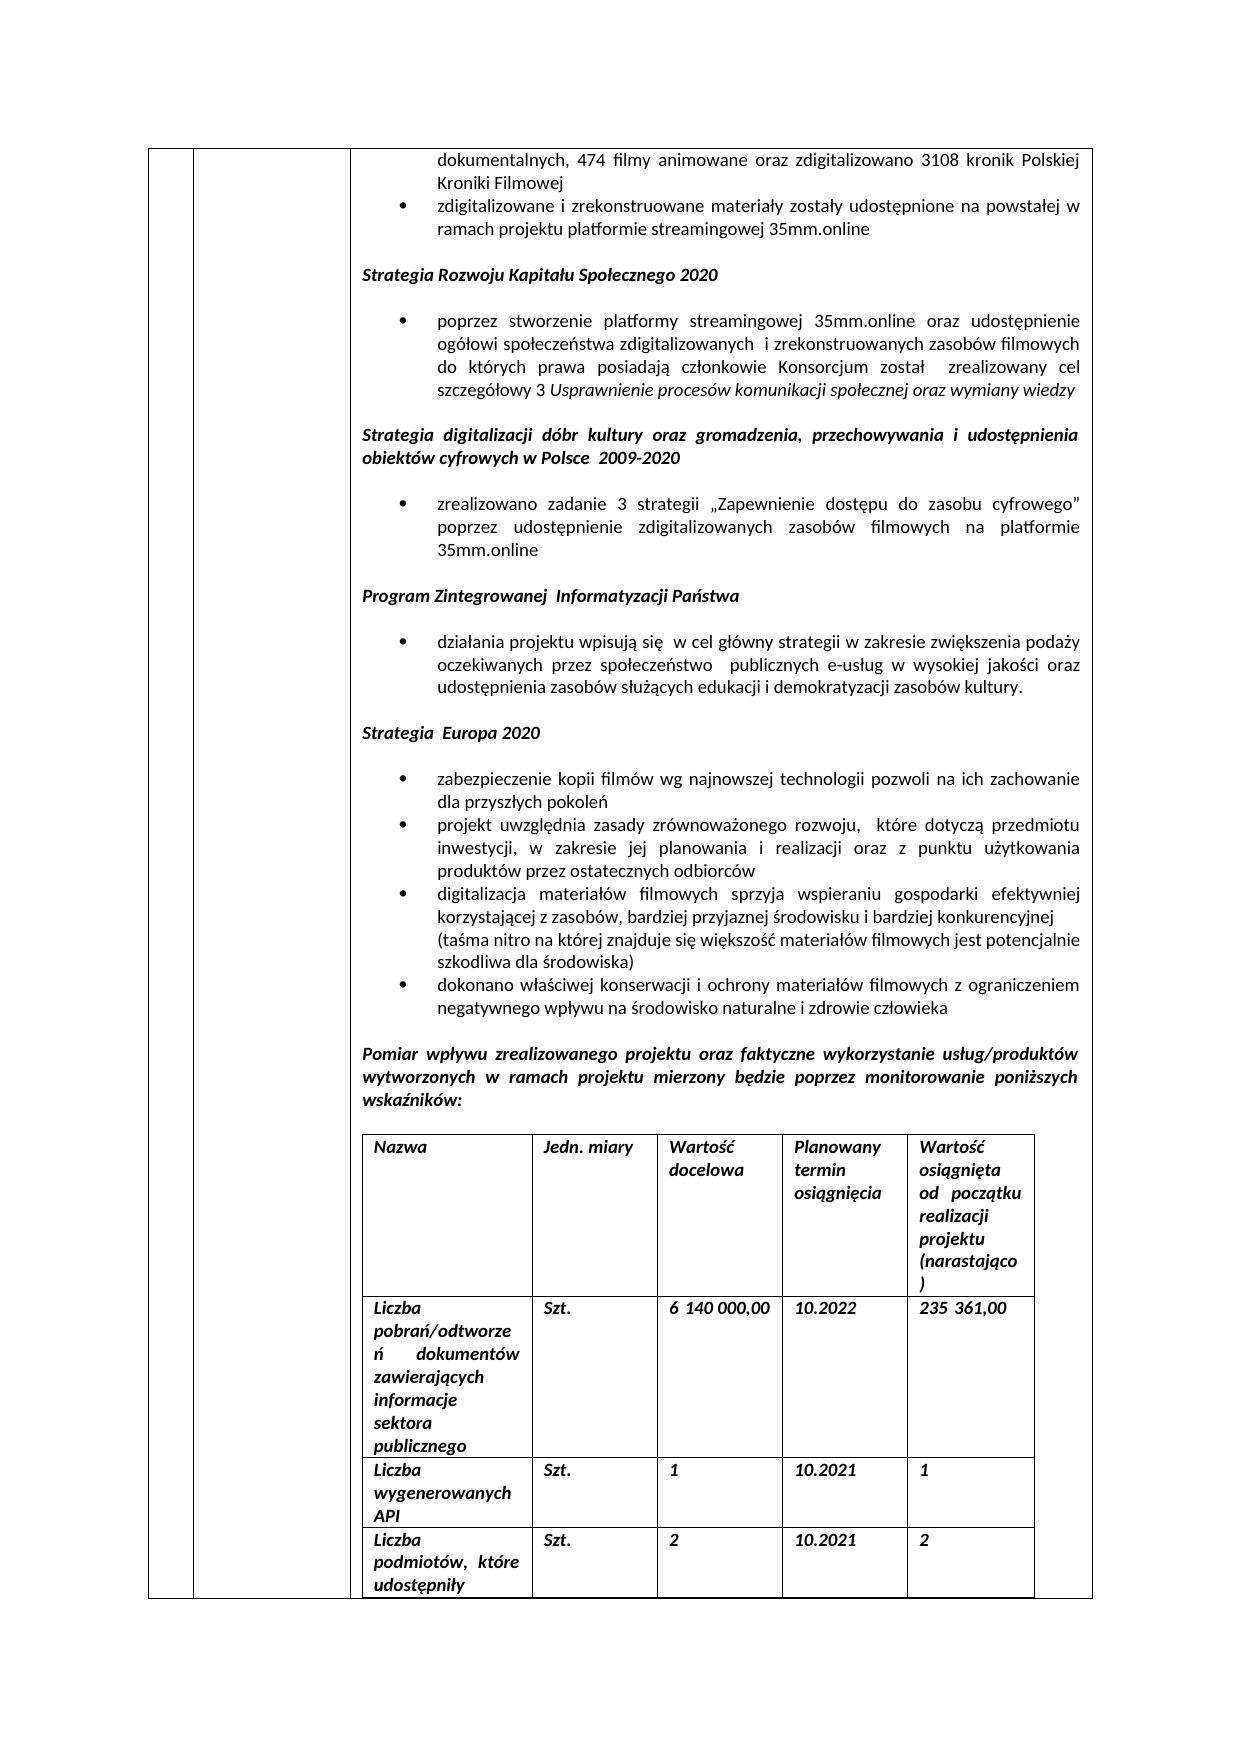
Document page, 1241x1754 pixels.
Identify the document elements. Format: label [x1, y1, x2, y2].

table_cell [351, 149, 1092, 1598]
table_cell [149, 149, 193, 1598]
table_cell [194, 149, 350, 1598]
